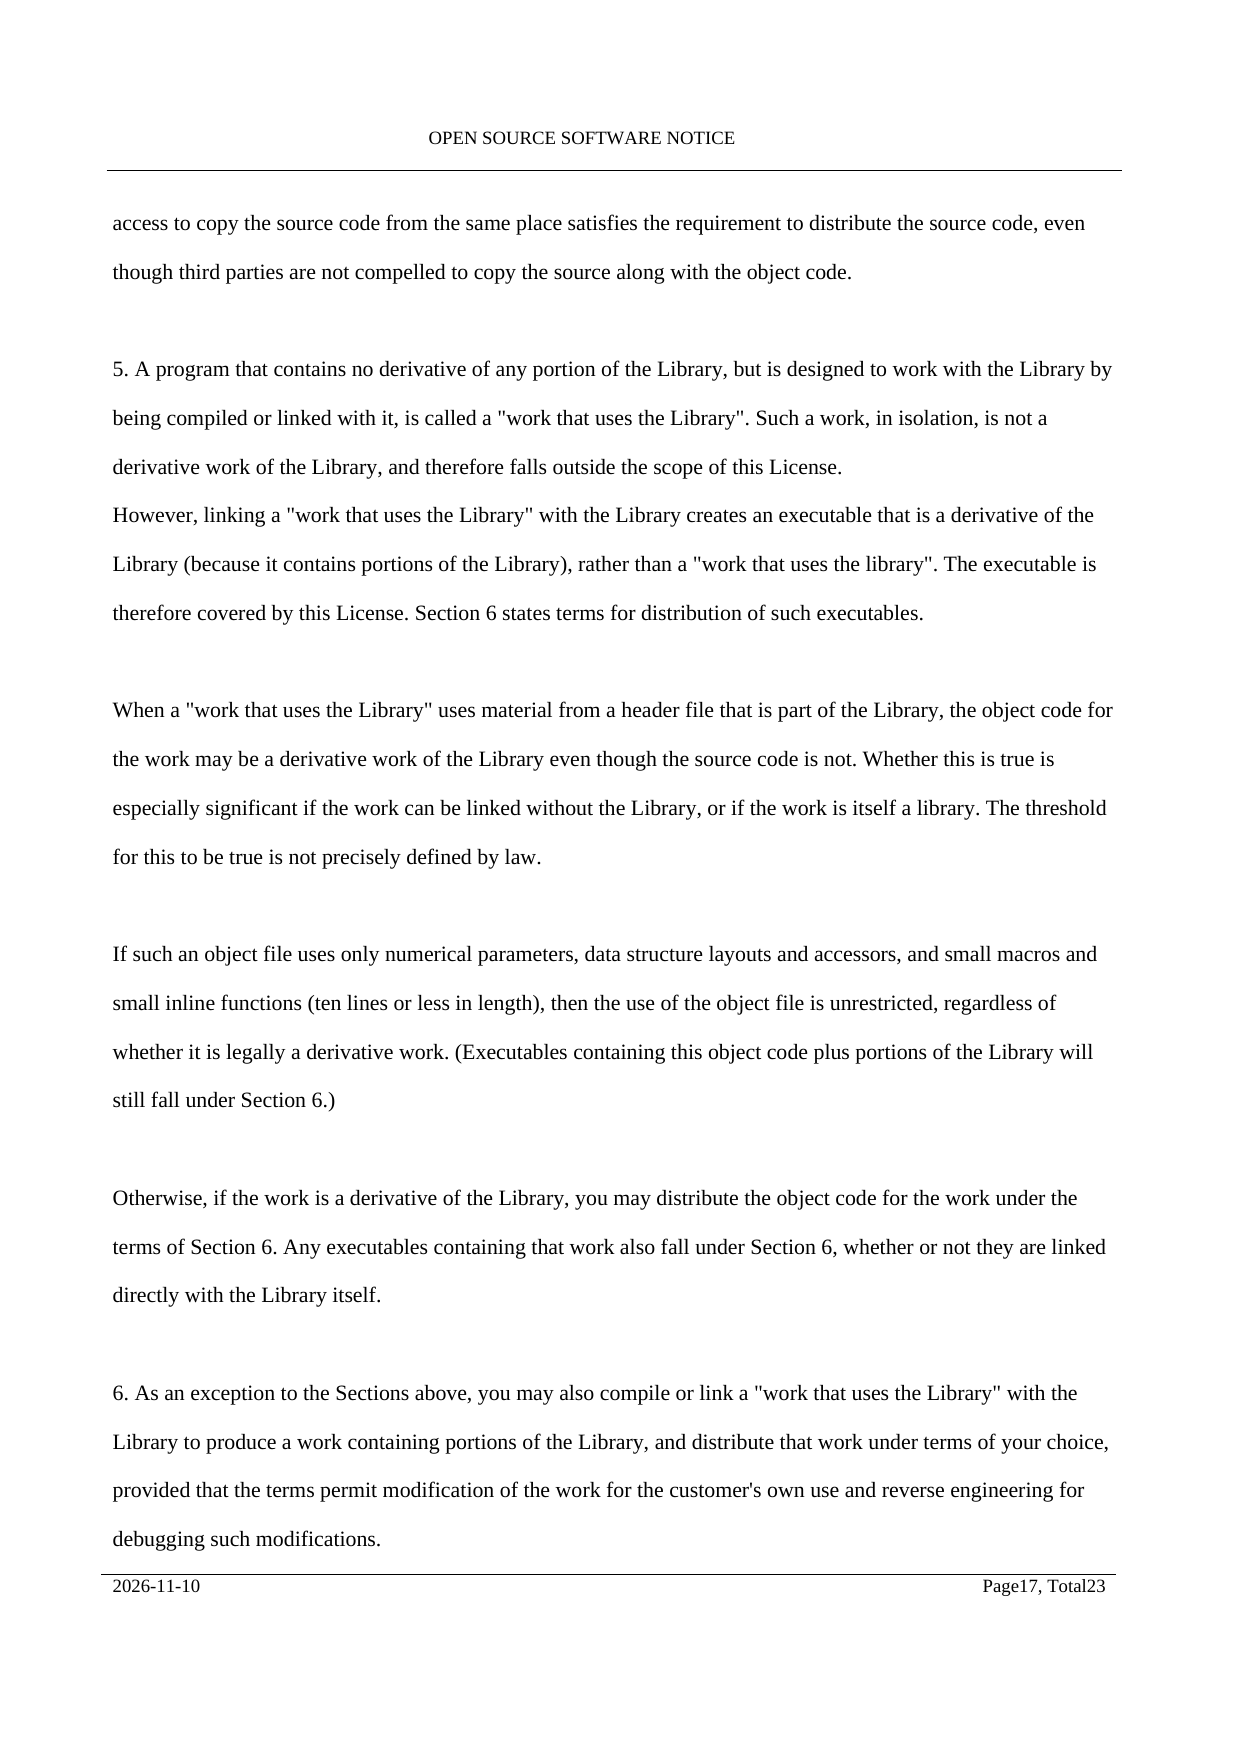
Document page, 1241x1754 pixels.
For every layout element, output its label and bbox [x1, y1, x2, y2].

text [112, 206, 1128, 1555]
